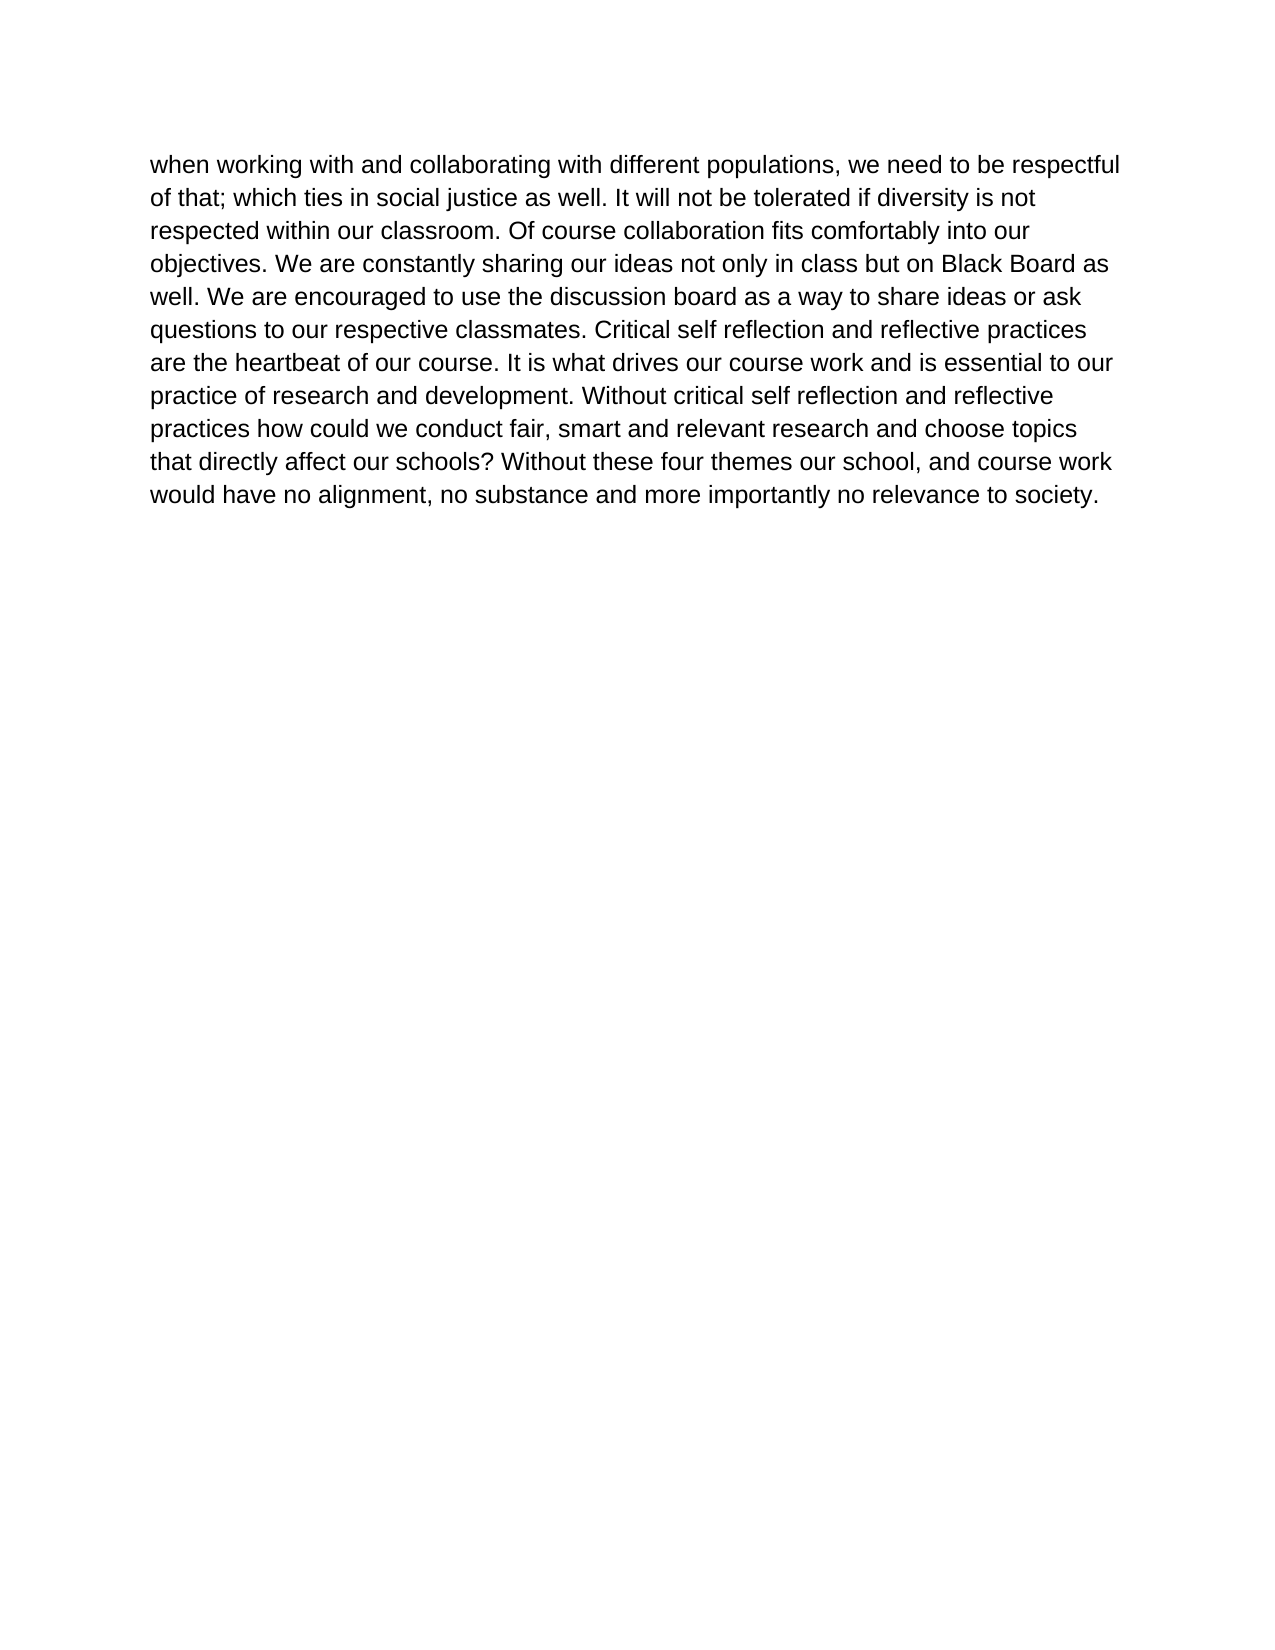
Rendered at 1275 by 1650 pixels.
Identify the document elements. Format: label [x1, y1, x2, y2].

text [150, 150, 1125, 509]
